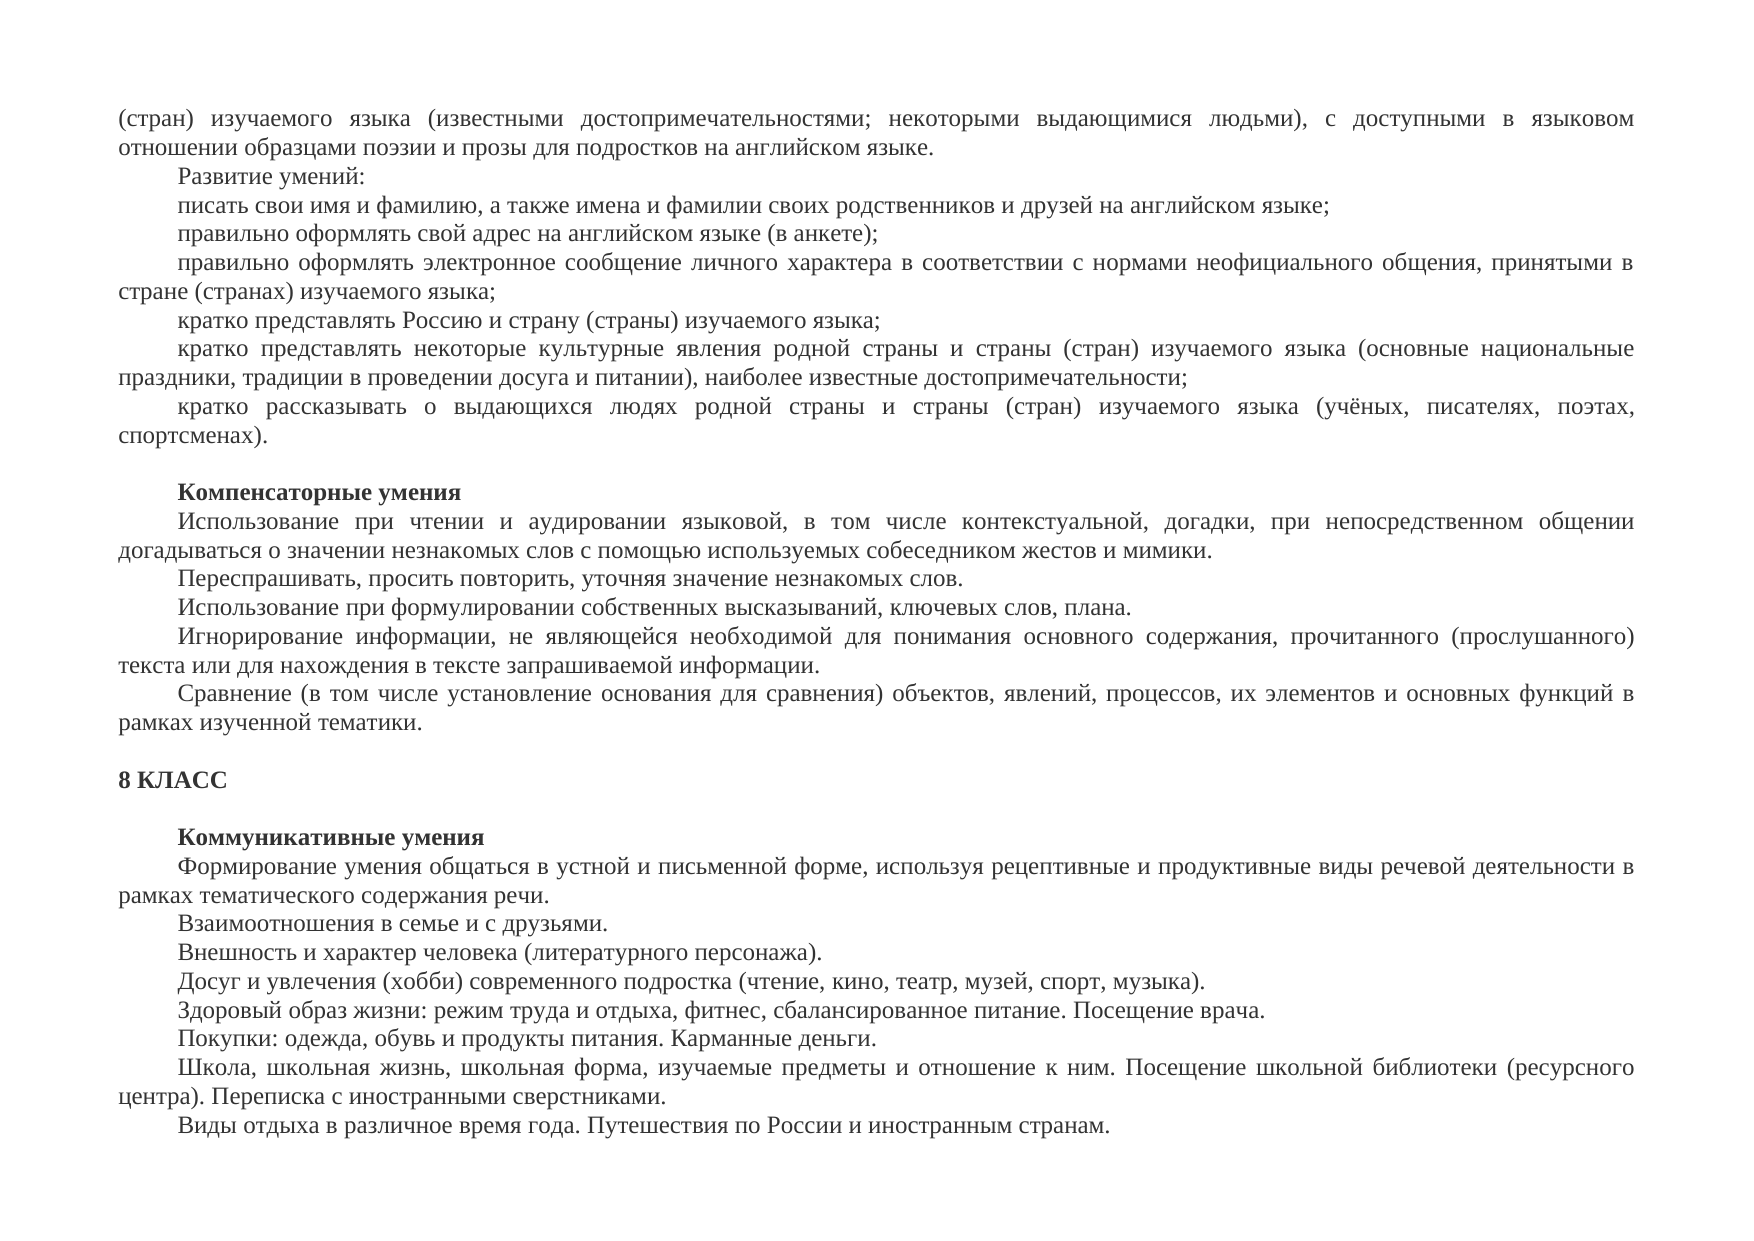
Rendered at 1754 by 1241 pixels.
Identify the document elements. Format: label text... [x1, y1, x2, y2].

text Использование при формулировании собственных высказываний, ключевых слов, плана. [118, 592, 1636, 621]
text правильно оформлять электронное сообщение личного характера в соответствии с нормами неофициального общения, принятыми в стране (странах) изучаемого языка; [118, 247, 1636, 305]
text Использование при чтении и аудировании языковой, в том числе контекстуальной, догадки, при непосредственном общении догадываться о значении незнакомых слов с помощью используемых собеседником жестов и мимики. [118, 506, 1636, 563]
text Школа, школьная жизнь, школьная форма, изучаемые предметы и отношение к ним. Посещение школьной библиотеки (ресурсного центра). Переписка с иностранными сверстниками. [118, 1052, 1636, 1110]
text кратко представлять Россию и страну (страны) изучаемого языка; [118, 305, 1636, 333]
text Покупки: одежда, обувь и продукты питания. Карманные деньги. [118, 1023, 1636, 1052]
text Компенсаторные умения [118, 477, 1636, 506]
text Переспрашивать, просить повторить, уточняя значение незнакомых слов. [118, 563, 1636, 592]
text кратко рассказывать о выдающихся людях родной страны и страны (стран) изучаемого языка (учёных, писателях, поэтах, спортсменах). [118, 391, 1636, 448]
text кратко представлять некоторые культурные явления родной страны и страны (стран) изучаемого языка (основные национальные праздники, традиции в проведении досуга и питании), наиболее известные достопримечательности; [118, 333, 1636, 391]
text Коммуникативные умения [118, 822, 1636, 851]
text правильно оформлять свой адрес на английском языке (в анкете); [118, 218, 1636, 247]
text писать свои имя и фамилию, а также имена и фамилии своих родственников и друзей на английском языке; [118, 190, 1636, 218]
text Взаимоотношения в семье и с друзьями. [118, 908, 1636, 937]
text Досуг и увлечения (хобби) современного подростка (чтение, кино, театр, музей, спорт, музыка). [118, 966, 1636, 995]
text Формирование умения общаться в устной и письменной форме, используя рецептивные и продуктивные виды речевой деятельности в рамках тематического содержания речи. [118, 851, 1636, 908]
text Сравнение (в том числе установление основания для сравнения) объектов, явлений, процессов, их элементов и основных функций в рамках изученной тематики. [118, 678, 1636, 736]
text Виды отдыха в различное время года. Путешествия по России и иностранным странам. [118, 1110, 1636, 1138]
text Развитие умений: [118, 161, 1636, 190]
text 8 КЛАСС [118, 765, 1636, 793]
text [118, 103, 1636, 161]
text Внешность и характер человека (литературного персонажа). [118, 937, 1636, 966]
text Здоровый образ жизни: режим труда и отдыха, фитнес, сбалансированное питание. Посещение врача. [118, 995, 1636, 1023]
text Игнорирование информации, не являющейся необходимой для понимания основного содержания, прочитанного (прослушанного) текста или для нахождения в тексте запрашиваемой информации. [118, 621, 1636, 678]
